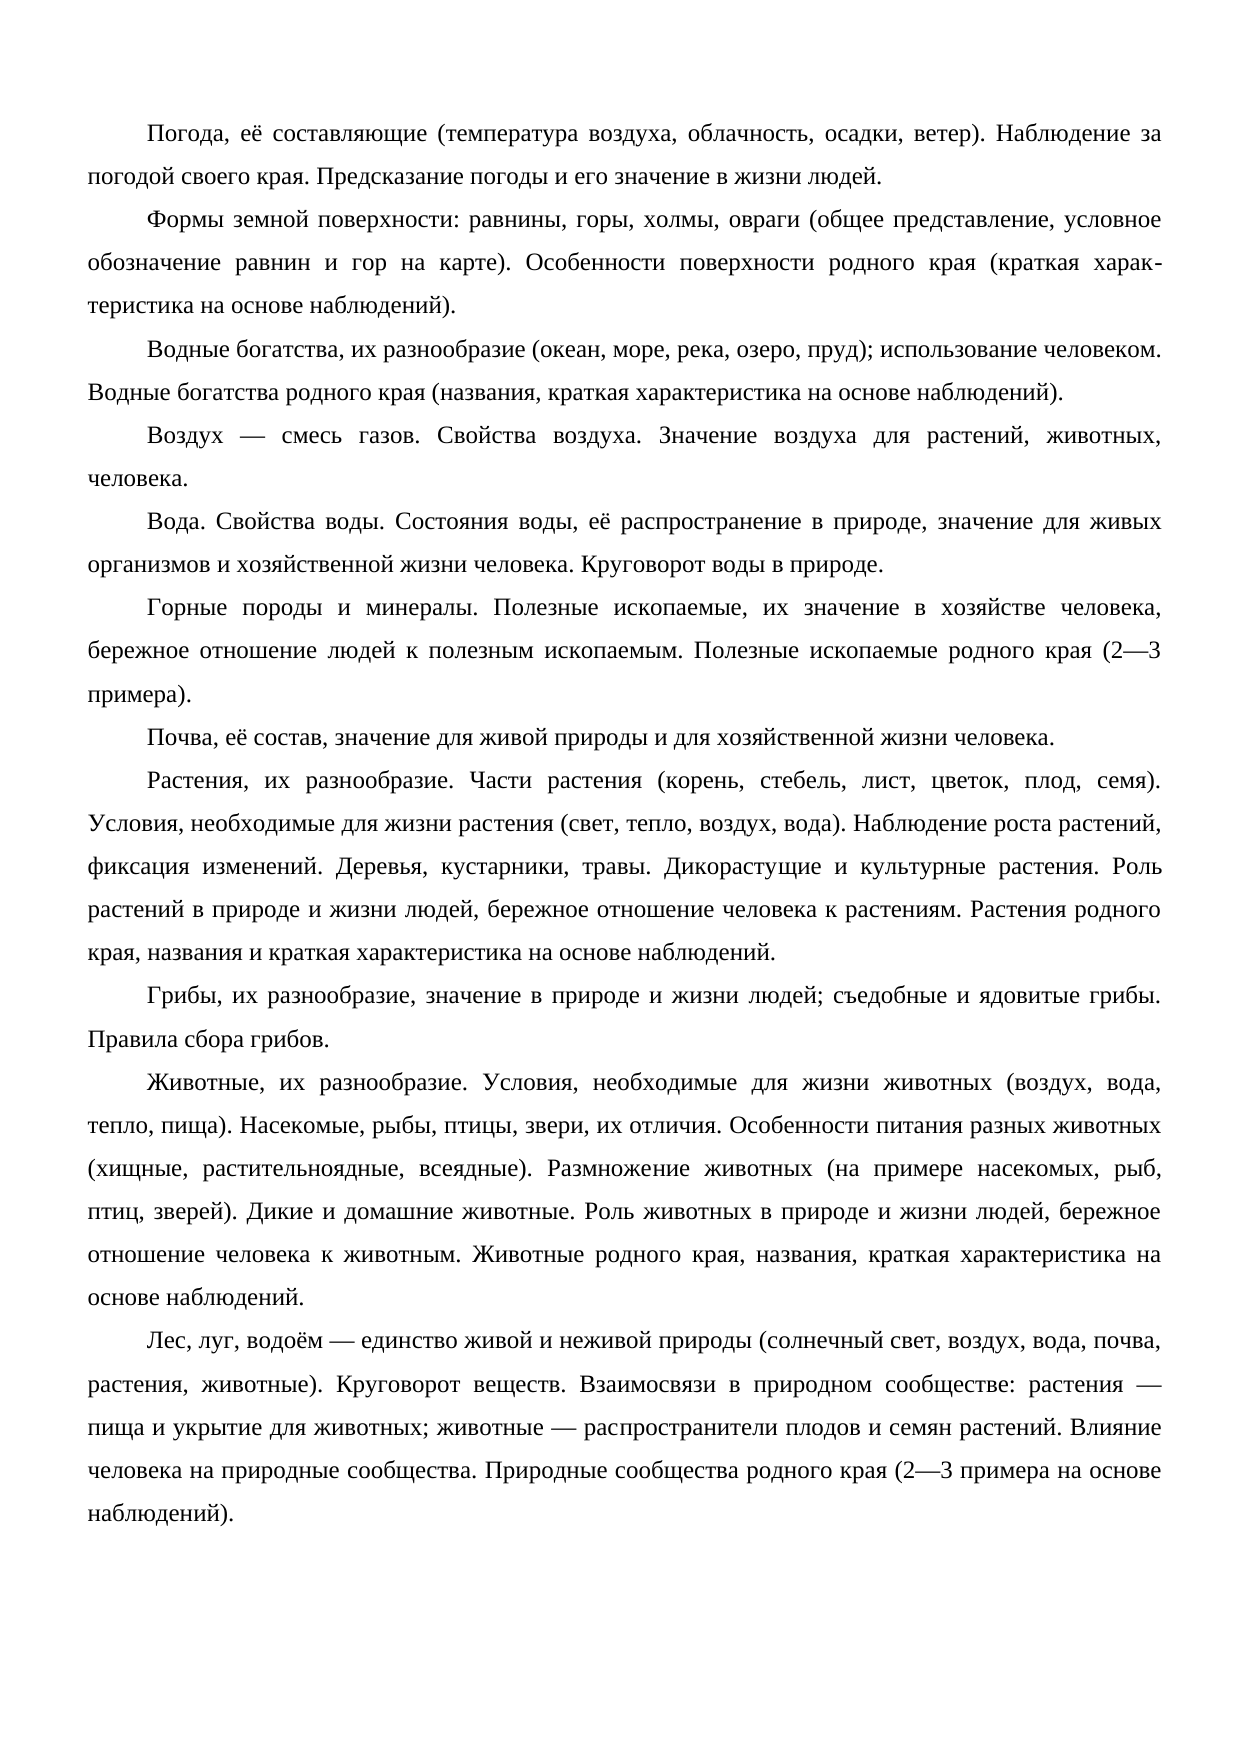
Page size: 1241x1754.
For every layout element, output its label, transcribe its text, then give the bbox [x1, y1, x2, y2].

text Почва, её состав, значение для живой природы и для хозяйственной жизни человека. [87, 722, 1162, 751]
text Растения, их разнообразие. Части растения (корень, стебель, лист, цветок, плод, семя). Условия, необходимые для жизни растения (свет, тепло, воздух, вода). Наблюдение роста растений, фиксация изменений. Деревья, кустарники, травы. Дикорастущие и культурные растения. Роль растений в природе и жизни людей, бережное отношение человека к растениям. Растения родного края, названия и краткая характеристика на основе наблюдений. [87, 765, 1162, 966]
text Горные породы и минералы. Полезные ископаемые, их значение в хозяйстве человека, бережное отношение людей к полезным ископаемым. Полезные ископаемые родного края (2—3 примера). [87, 592, 1162, 707]
text Формы земной поверхности: равнины, горы, холмы, овраги (общее представление, условное обозначение равнин и гор на карте). Особенности поверхности родного края (краткая характеристика на основе наблюдений). [87, 204, 1162, 319]
text Воздух — смесь газов. Свойства воздуха. Значение воздуха для растений, животных, человека. [87, 420, 1162, 492]
text Грибы, их разнообразие, значение в природе и жизни людей; съедобные и ядовитые грибы. Правила сбора грибов. [87, 981, 1162, 1052]
text Лес, луг, водоём — единство живой и неживой природы (солнечный свет, воздух, вода, почва, растения, животные). Круговорот веществ. Взаимосвязи в природном сообществе: растения — пища и укрытие для животных; животные — распространители плодов и семян растений. Влияние человека на природные сообщества. Природные сообщества родного края (2—3 примера на основе наблюдений). [87, 1326, 1162, 1527]
text Вода. Свойства воды. Состояния воды, её распространение в природе, значение для живых организмов и хозяйственной жизни человека. Круговорот воды в природе. [87, 506, 1162, 578]
text Водные богатства, их разнообразие (океан, море, река, озеро, пруд); использование человеком. Водные богатства родного края (названия, краткая характеристика на основе наблюдений). [87, 334, 1162, 406]
text Животные, их разнообразие. Условия, необходимые для жизни животных (воздух, вода, тепло, пища). Насекомые, рыбы, птицы, звери, их отличия. Особенности питания разных животных (хищные, растительноядные, всеядные). Размножение животных (на примере насекомых, рыб, птиц, зверей). Дикие и домашние животные. Роль животных в природе и жизни людей, бережное отношение человека к животным. Животные родного края, названия, краткая характеристика на основе наблюдений. [87, 1067, 1162, 1311]
text Погода, её составляющие (температура воздуха, облачность, осадки, ветер). Наблюдение за погодой своего края. Предсказание погоды и его значение в жизни людей. [87, 118, 1162, 190]
